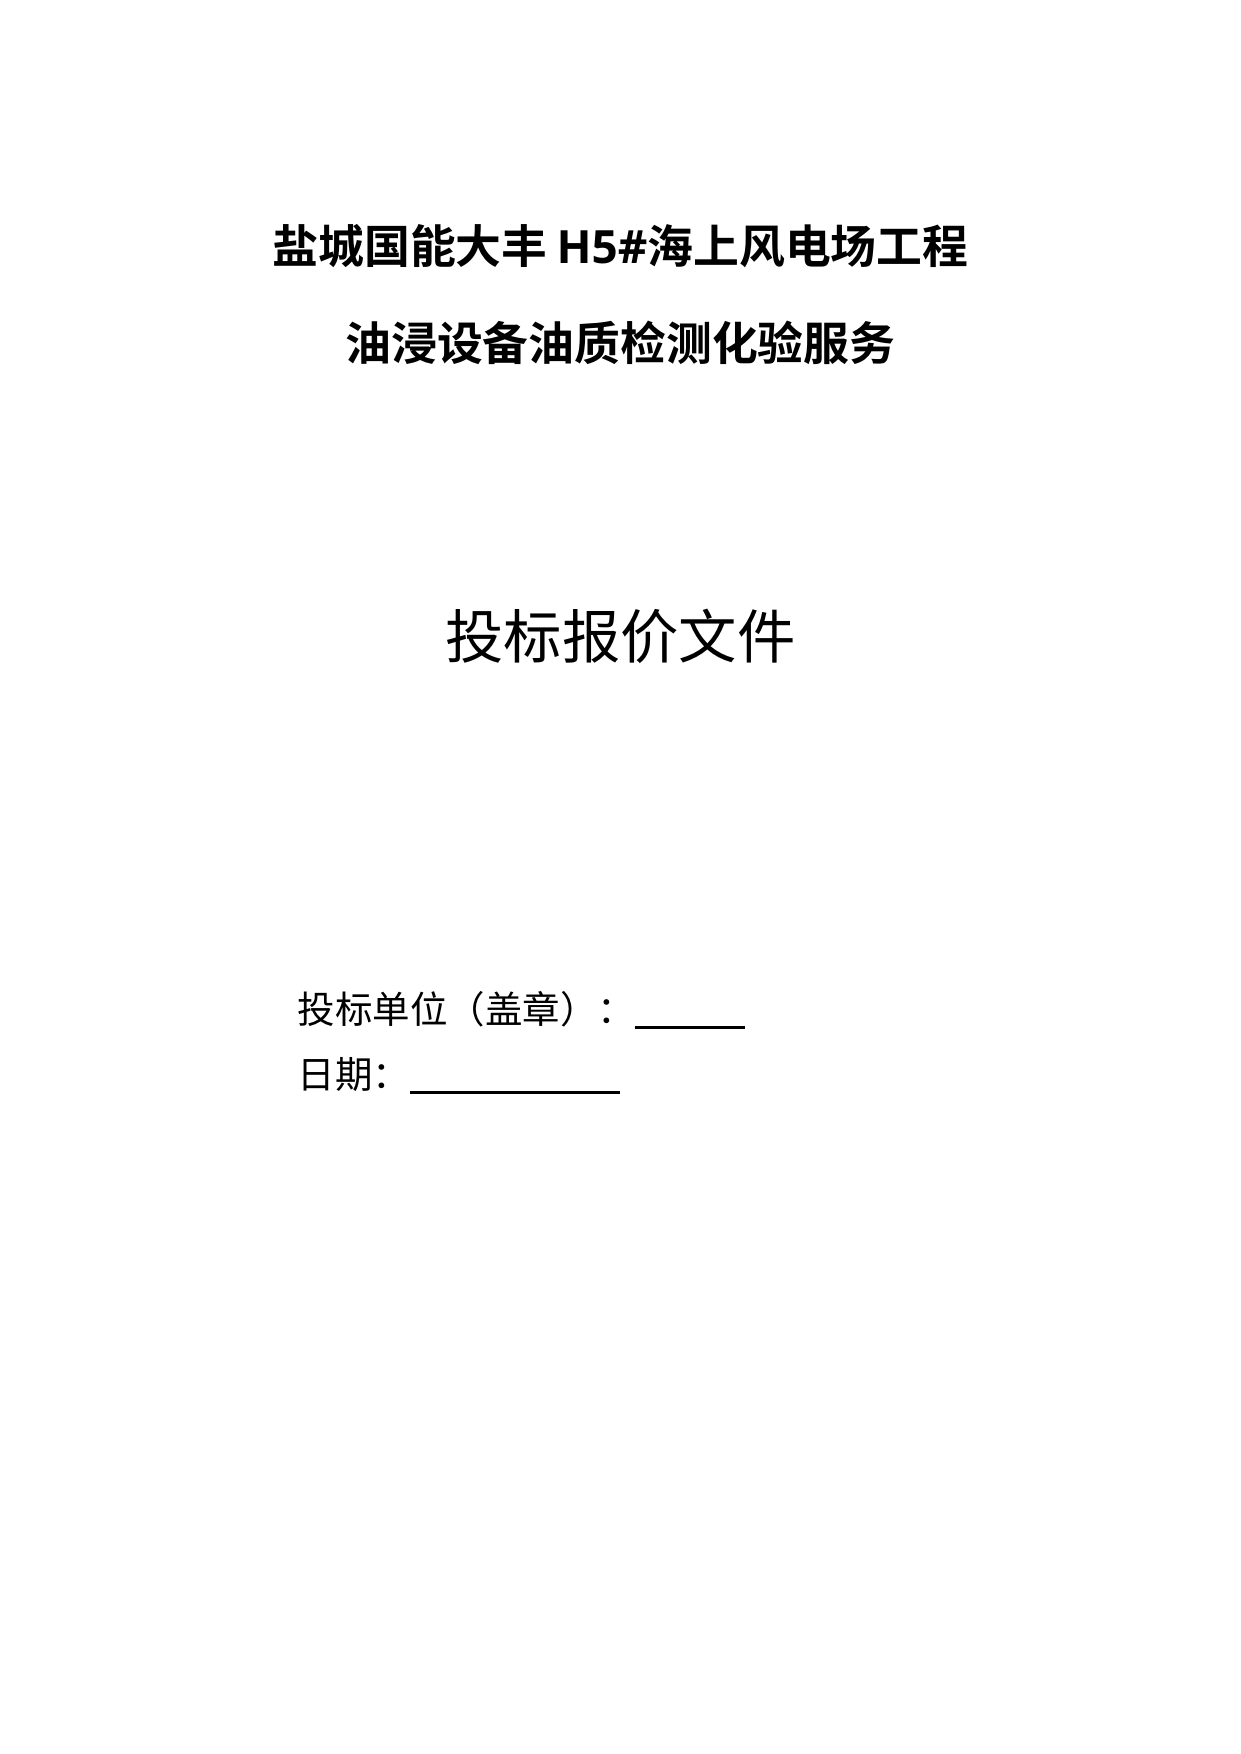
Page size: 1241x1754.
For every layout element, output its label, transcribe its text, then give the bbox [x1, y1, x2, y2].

text 日期： [148, 1039, 1092, 1104]
text 投标单位（盖章）： [148, 974, 1092, 1039]
text 油浸设备油质检测化验服务 [148, 292, 1092, 389]
text 盐城国能大丰H5#海上风电场工程 [148, 194, 1092, 292]
text 投标报价文件 [148, 584, 1092, 682]
